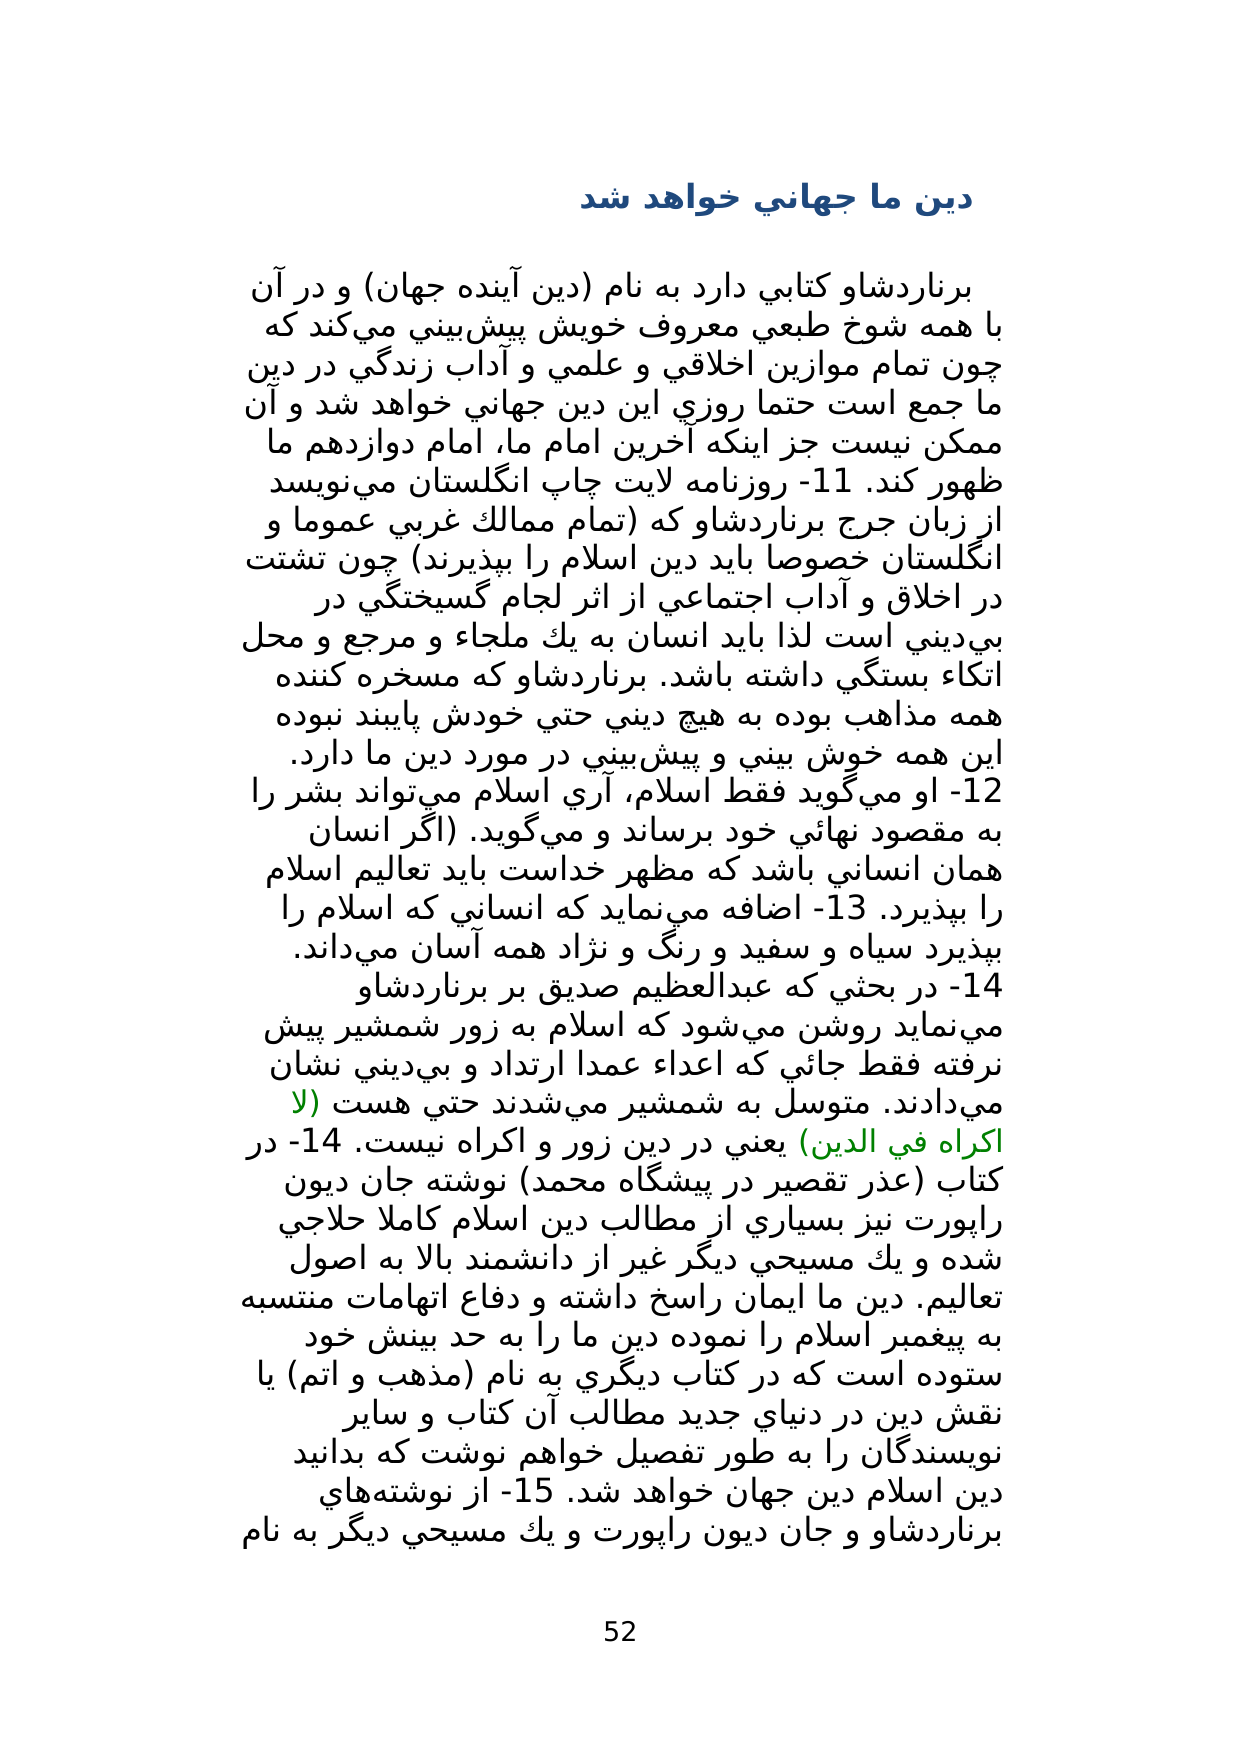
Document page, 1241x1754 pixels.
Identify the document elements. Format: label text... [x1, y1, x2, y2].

subtitle دين ما جهاني خواهد شد [236, 177, 1004, 216]
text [236, 267, 1004, 1549]
